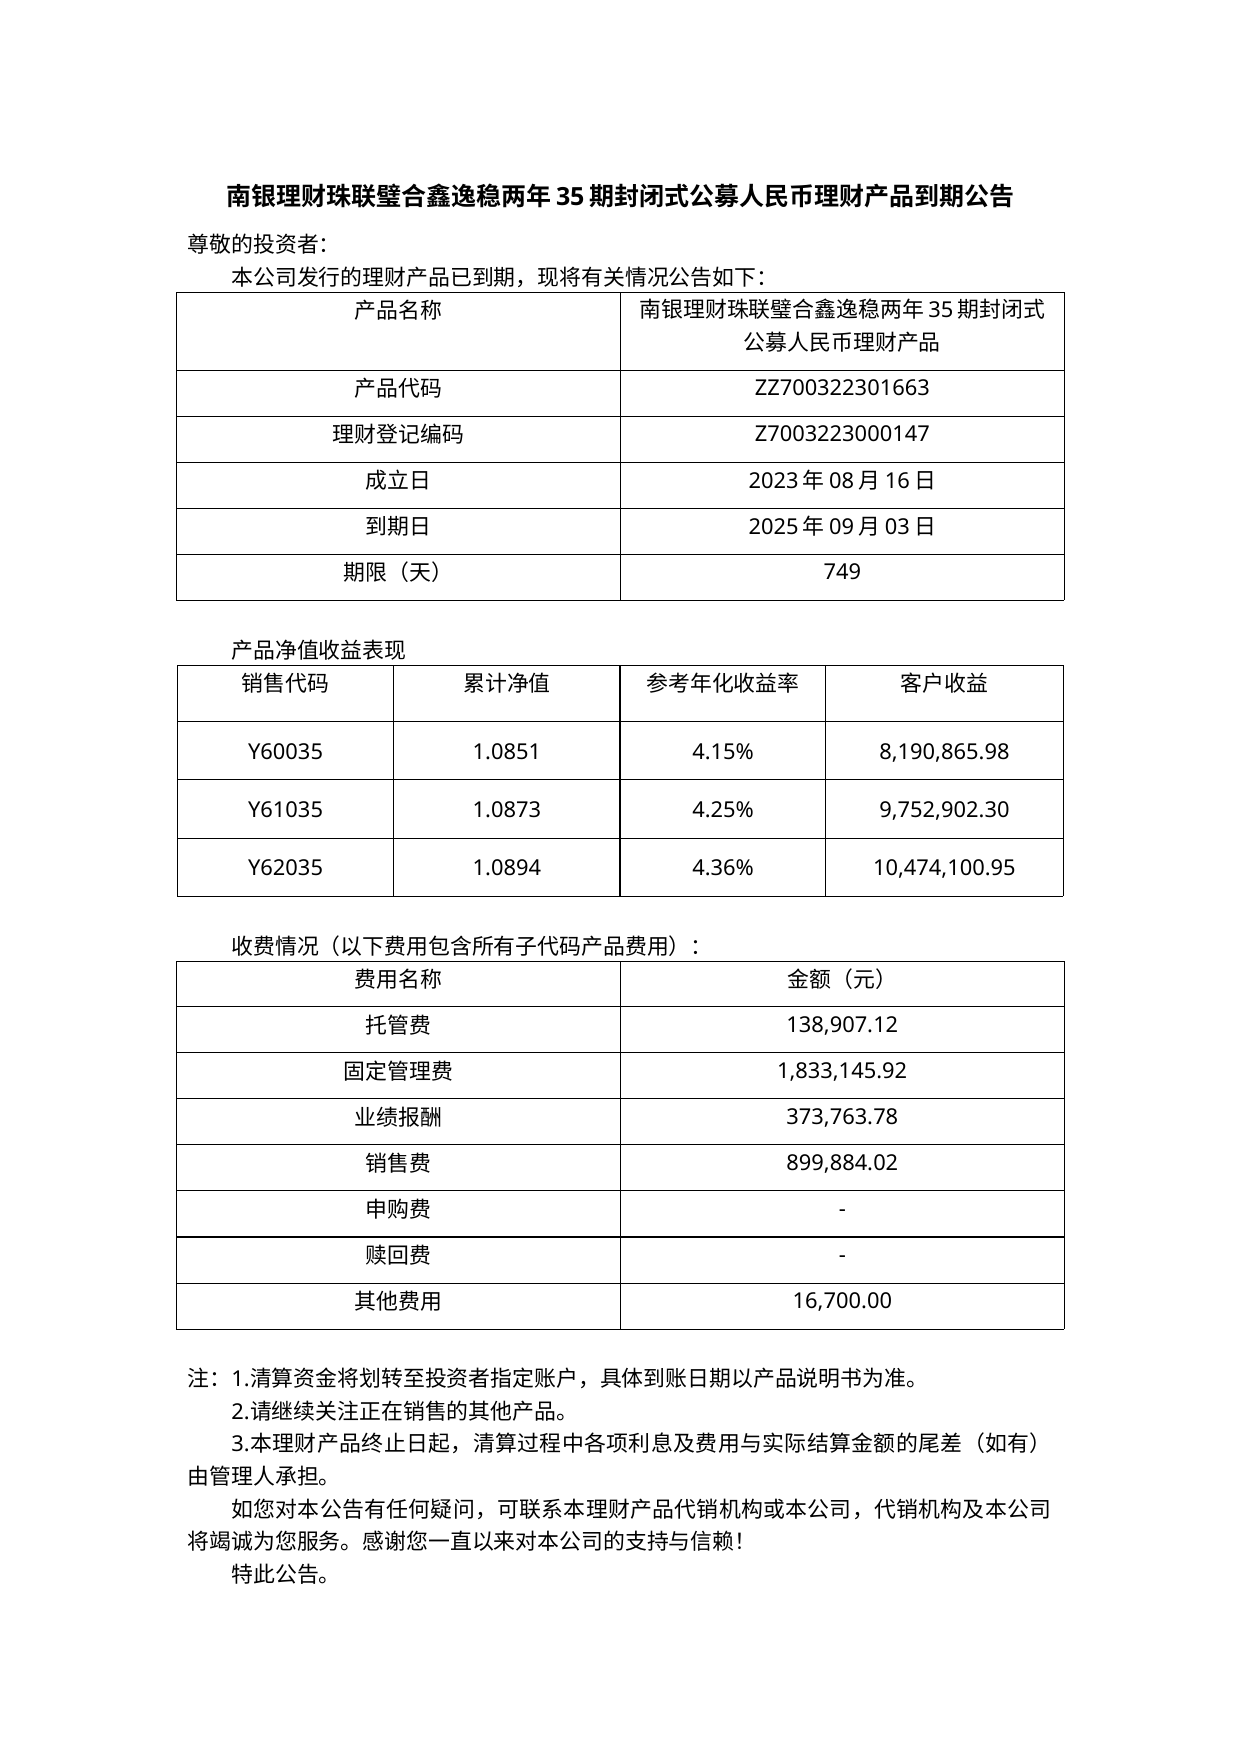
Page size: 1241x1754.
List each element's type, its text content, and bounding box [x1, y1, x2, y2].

table_cell 销售费 [177, 1145, 620, 1190]
table_cell 期限（天） [177, 555, 620, 600]
table_cell 成立日 [177, 463, 620, 508]
table_cell 理财登记编码 [177, 417, 620, 462]
table_cell 产品代码 [177, 371, 620, 416]
text 3.本理财产品终止日起，清算过程中各项利息及费用与实际结算金额的尾差（如有）由管理人承担。 [187, 1426, 1053, 1491]
table_header 参考年化收益率 [621, 666, 825, 721]
table_cell 申购费 [177, 1191, 620, 1236]
table_cell 899,884.02 [621, 1145, 1064, 1190]
table_cell 到期日 [177, 509, 620, 554]
text 如您对本公告有任何疑问，可联系本理财产品代销机构或本公司，代销机构及本公司将竭诚为您服务。感谢您一直以来对本公司的支持与信赖！ [187, 1491, 1053, 1556]
table_cell Y62035 [178, 839, 393, 896]
table_cell 1,833,145.92 [621, 1053, 1064, 1098]
table_header 销售代码 [178, 666, 393, 721]
table_cell 托管费 [177, 1007, 620, 1052]
table_header 客户收益 [826, 666, 1063, 721]
table_cell 其他费用 [177, 1284, 620, 1328]
table_cell 赎回费 [177, 1238, 620, 1282]
table_cell 1.0851 [394, 722, 619, 779]
table_cell Y60035 [178, 722, 393, 779]
table_cell 1.0894 [394, 839, 619, 896]
text 产品净值收益表现 [187, 633, 1053, 665]
table_cell 9,752,902.30 [826, 780, 1063, 837]
table_cell 业绩报酬 [177, 1099, 620, 1144]
table_cell 4.36% [621, 839, 825, 896]
text 本公司发行的理财产品已到期，现将有关情况公告如下： [187, 259, 1053, 292]
table_header 累计净值 [394, 666, 619, 721]
table_cell - [621, 1191, 1064, 1236]
table_cell 8,190,865.98 [826, 722, 1063, 779]
table_cell 固定管理费 [177, 1053, 620, 1098]
table_cell ZZ700322301663 [621, 371, 1064, 416]
table_cell Z7003223000147 [621, 417, 1064, 462]
table_cell - [621, 1238, 1064, 1282]
table_cell 16,700.00 [621, 1284, 1064, 1328]
table_cell 1.0873 [394, 780, 619, 837]
text 2.请继续关注正在销售的其他产品。 [187, 1394, 1053, 1426]
table_cell 4.25% [621, 780, 825, 837]
table_header 费用名称 [177, 962, 620, 1006]
table_cell 138,907.12 [621, 1007, 1064, 1052]
table_cell 373,763.78 [621, 1099, 1064, 1144]
table_header 产品名称 [177, 293, 620, 370]
text 特此公告。 [187, 1556, 1053, 1589]
text 收费情况（以下费用包含所有子代码产品费用）： [187, 928, 1053, 961]
text 尊敬的投资者： [187, 227, 1053, 259]
text 南银理财珠联璧合鑫逸稳两年35期封闭式公募人民币理财产品到期公告 [187, 162, 1053, 227]
text 注：1.清算资金将划转至投资者指定账户，具体到账日期以产品说明书为准。 [187, 1361, 1053, 1394]
table_header 金额（元） [621, 962, 1064, 1006]
table_cell 10,474,100.95 [826, 839, 1063, 896]
table_header 南银理财珠联璧合鑫逸稳两年35期封闭式公募人民币理财产品 [621, 293, 1064, 370]
table_cell 2025年09月03日 [621, 509, 1064, 554]
table_cell Y61035 [178, 780, 393, 837]
table_cell 4.15% [621, 722, 825, 779]
table_cell 2023年08月16日 [621, 463, 1064, 508]
table_cell 749 [621, 555, 1064, 600]
